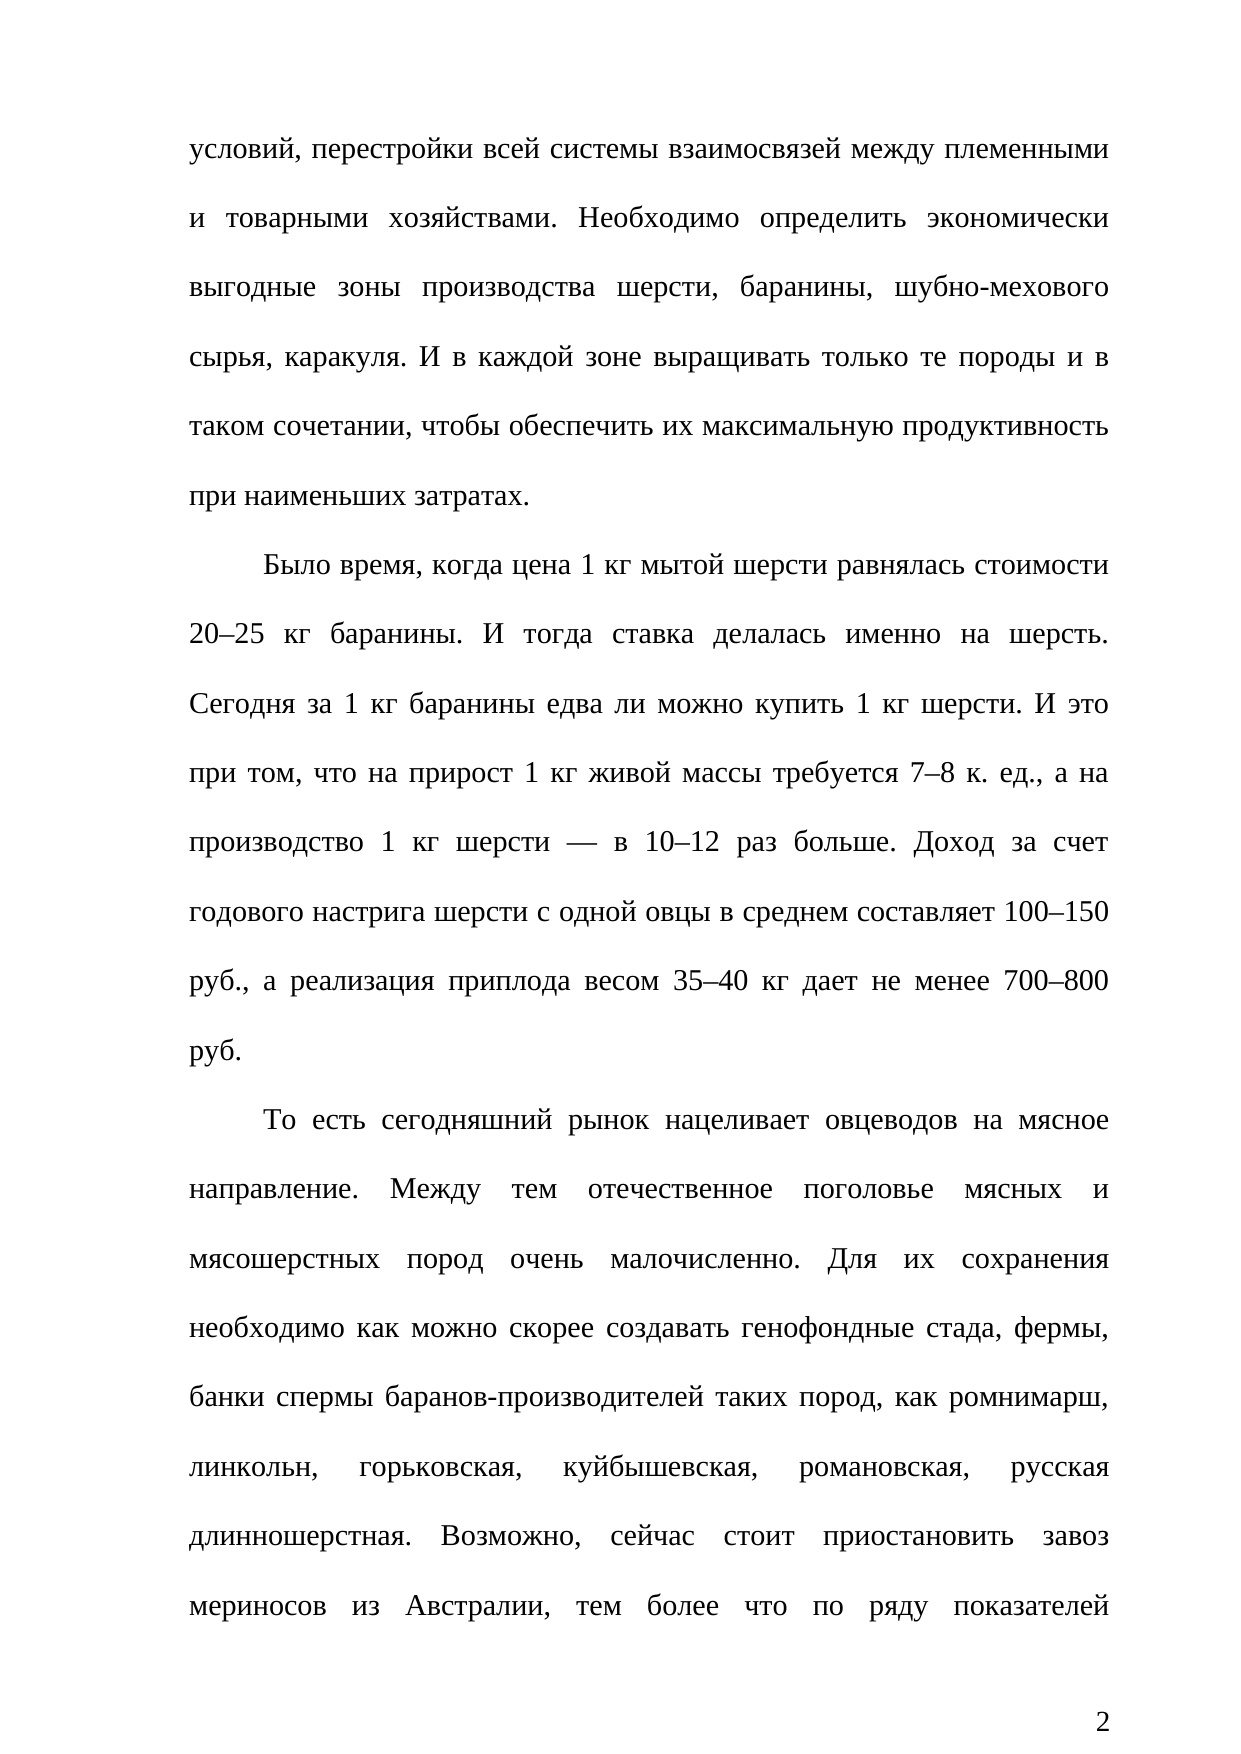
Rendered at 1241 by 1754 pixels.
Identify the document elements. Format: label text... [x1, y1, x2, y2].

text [189, 130, 1110, 511]
text Было время, когда цена 1 кг мытой шерсти равнялась стоимости 20–25 кг баранины. И тогда ставка делалась именно на шерсть. Сегодня за 1 кг баранины едва ли можно купить 1 кг шерсти. И это при том, что на прирост 1 кг живой массы требуется 7–8 к. ед., а на производство 1 кг шерсти — в 10–12 раз больше. Доход за счет годового настрига шерсти с одной овцы в среднем составляет 100–150 руб., а реализация приплода весом 35–40 кг дает не менее 700–800 руб. [189, 546, 1110, 1066]
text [189, 1101, 1110, 1621]
